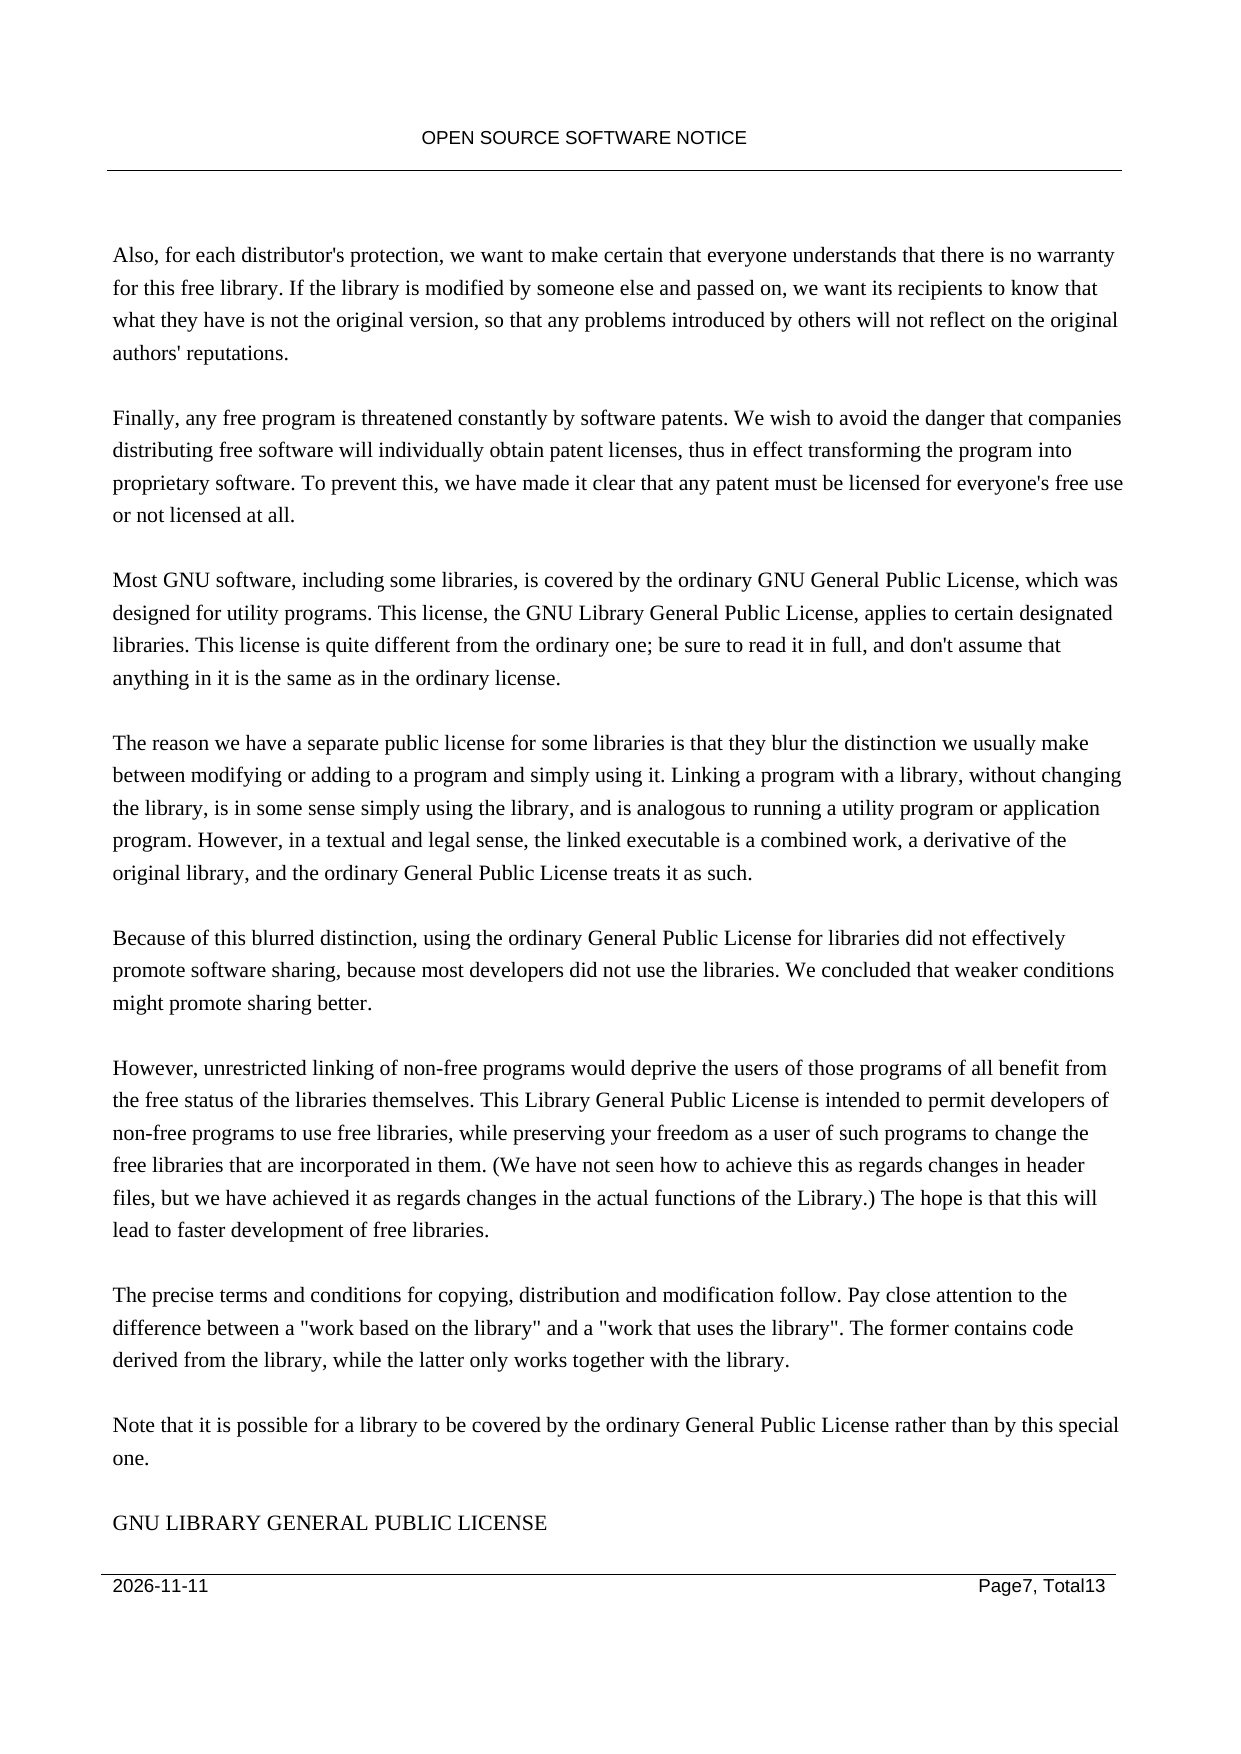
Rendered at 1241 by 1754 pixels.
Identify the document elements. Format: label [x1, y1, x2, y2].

text [112, 206, 1128, 1539]
